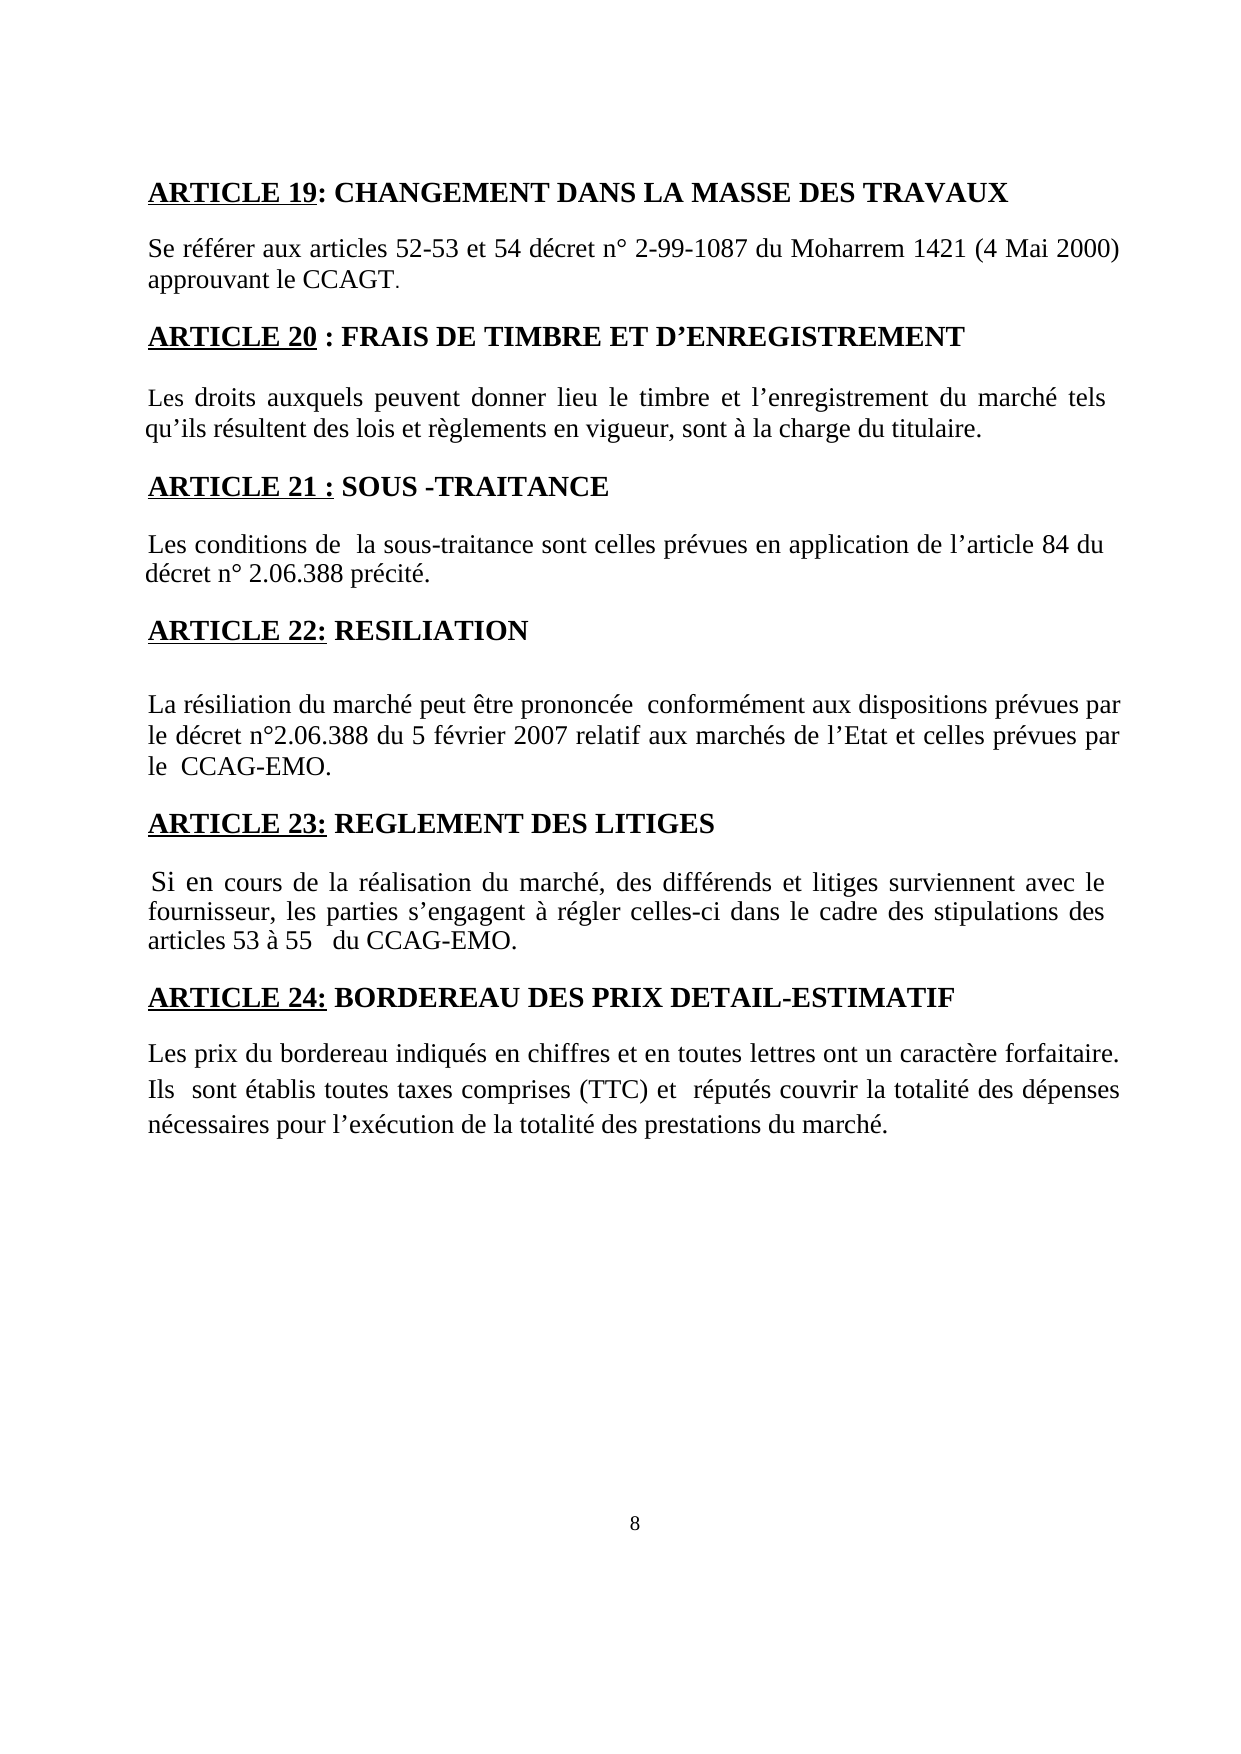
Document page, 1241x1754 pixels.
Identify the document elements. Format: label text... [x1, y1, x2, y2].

text Les prix du bordereau indiqués en chiffres et en toutes lettres ont un caractère forfaitaire. Ils sont établis toutes taxes comprises (TTC) et réputés couvrir la totalité des dépenses nécessaires pour l’exécution de la totalité des prestations du marché. [148, 1037, 1122, 1140]
text ARTICLE 22: RESILIATION [145, 618, 1106, 647]
text Les droits auxquels peuvent donner lieu le timbre et l’enregistrement du marché tels qu’ils résultent des lois et règlements en vigueur, sont à la charge du titulaire. [145, 381, 1107, 444]
text ARTICLE 19: CHANGEMENT DANS LA MASSE DES TRAVAUX [148, 175, 1122, 208]
text Si en cours de la réalisation du marché, des différends et litiges surviennent avec le fournisseur, les parties s’engagent à régler celles-ci dans le cadre des stipulations des articles 53 à 55 du CCAG-EMO. [148, 868, 1106, 955]
text ARTICLE 24: BORDEREAU DES PRIX DETAIL-ESTIMATIF [145, 984, 1106, 1013]
text La résiliation du marché peut être prononcée conformément aux dispositions prévues par le décret n°2.06.388 du 5 février 2007 relatif aux marchés de l’Etat et celles prévues par le CCAG-EMO. [148, 688, 1122, 782]
text ARTICLE 21 : SOUS -TRAITANCE [145, 473, 1106, 502]
text Les conditions de la sous-traitance sont celles prévues en application de l’article 84 du décret n° 2.06.388 précité. [145, 531, 1106, 589]
text Se référer aux articles 52-53 et 54 décret n° 2-99-1087 du Moharrem 1421 (4 Mai 2000) approuvant le CCAGT. [148, 232, 1122, 294]
text ARTICLE 20 : FRAIS DE TIMBRE ET D’ENREGISTREMENT [145, 323, 1106, 352]
text ARTICLE 23: REGLEMENT DES LITIGES [145, 811, 1106, 839]
